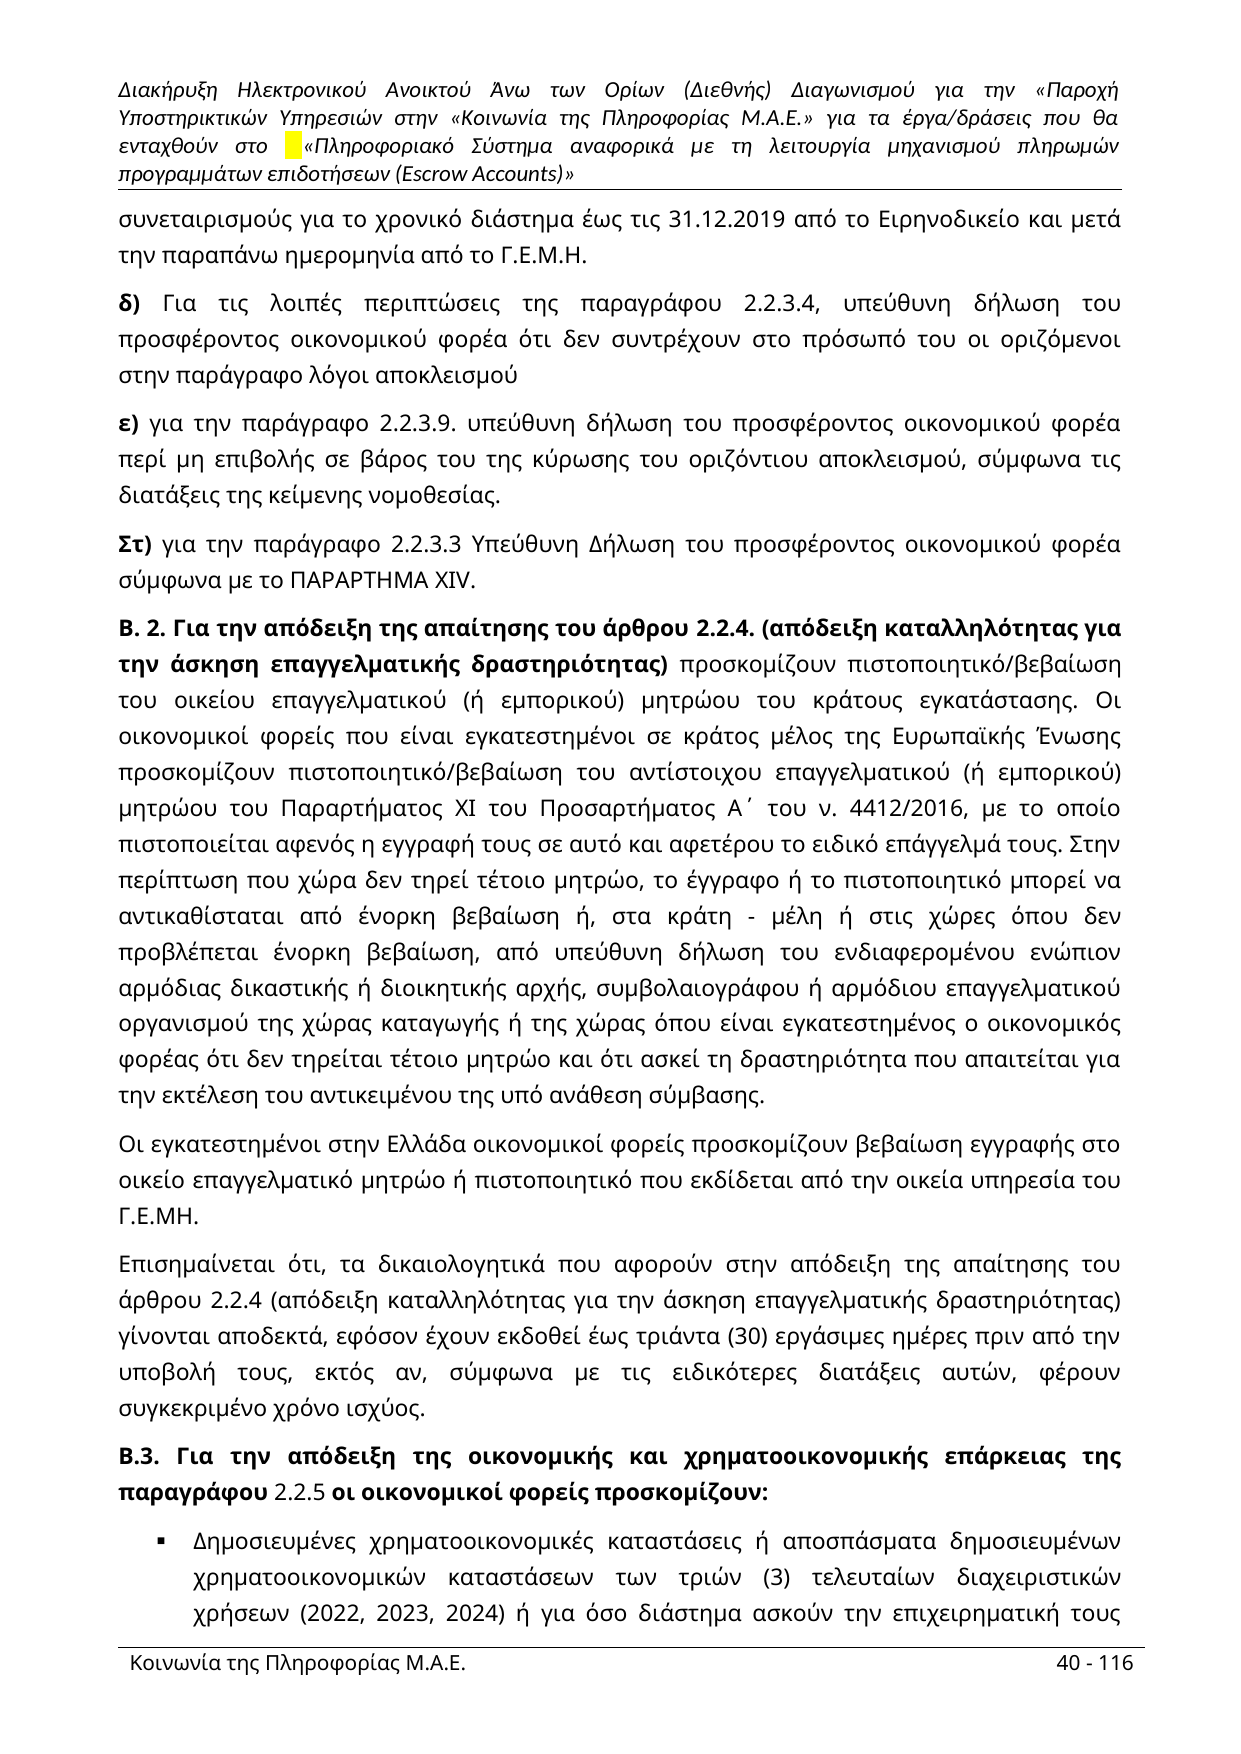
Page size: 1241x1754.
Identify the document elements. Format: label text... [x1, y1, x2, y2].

text δ) Για τις λοιπές περιπτώσεις της παραγράφου 2.2.3.4, υπεύθυνη δήλωση του προσφέροντος οικονομικού φορέα ότι δεν συντρέχουν στο πρόσωπό του οι οριζόμενοι στην παράγραφο λόγοι αποκλεισμού [118, 287, 1122, 390]
text Β.3. Για την απόδειξη της οικονομικής και χρηματοοικονομικής επάρκειας της παραγράφου 2.2.5 οι οικονομικοί φορείς προσκομίζουν: [118, 1440, 1122, 1507]
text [118, 203, 1122, 270]
text Οι εγκατεστημένοι στην Ελλάδα οικονομικοί φορείς προσκομίζουν βεβαίωση εγγραφής στο οικείο επαγγελματικό μητρώο ή πιστοποιητικό που εκδίδεται από την οικεία υπηρεσία του Γ.Ε.ΜΗ. [118, 1128, 1122, 1231]
text ε) για την παράγραφο 2.2.3.9. υπεύθυνη δήλωση του προσφέροντος οικονομικού φορέα περί μη επιβολής σε βάρος του της κύρωσης του οριζόντιου αποκλεισμού, σύμφωνα τις διατάξεις της κείμενης νομοθεσίας. [118, 407, 1122, 511]
text Στ) για την παράγραφο 2.2.3.3 Υπεύθυνη Δήλωση του προσφέροντος οικονομικού φορέα σύμφωνα με το ΠΑΡΑΡΤΗΜΑ XIV. [118, 528, 1122, 595]
text Επισημαίνεται ότι, τα δικαιολογητικά που αφορούν στην απόδειξη της απαίτησης του άρθρου 2.2.4 (απόδειξη καταλληλότητας για την άσκηση επαγγελματικής δραστηριότητας) γίνονται αποδεκτά, εφόσον έχουν εκδοθεί έως τριάντα (30) εργάσιμες ημέρες πριν από την υποβολή τους, εκτός αν, σύμφωνα με τις ειδικότερες διατάξεις αυτών, φέρουν συγκεκριμένο χρόνο ισχύος. [118, 1248, 1122, 1423]
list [156, 1524, 1122, 1628]
text B. 2. Για την απόδειξη της απαίτησης του άρθρου 2.2.4. (απόδειξη καταλληλότητας για την άσκηση επαγγελματικής δραστηριότητας) προσκομίζουν πιστοποιητικό/βεβαίωση του οικείου επαγγελματικού (ή εμπορικού) μητρώου του κράτους εγκατάστασης. Οι οικονομικοί φορείς που είναι εγκατεστημένοι σε κράτος μέλος της Ευρωπαϊκής Ένωσης προσκομίζουν πιστοποιητικό/βεβαίωση του αντίστοιχου επαγγελματικού (ή εμπορικού) μητρώου του Παραρτήματος XI του Προσαρτήματος Α΄ του ν. 4412/2016, με το οποίο πιστοποιείται αφενός η εγγραφή τους σε αυτό και αφετέρου το ειδικό επάγγελμά τους. Στην περίπτωση που χώρα δεν τηρεί τέτοιο μητρώο, το έγγραφο ή το πιστοποιητικό μπορεί να αντικαθίσταται από ένορκη βεβαίωση ή, στα κράτη - μέλη ή στις χώρες όπου δεν προβλέπεται ένορκη βεβαίωση, από υπεύθυνη δήλωση του ενδιαφερομένου ενώπιον αρμόδιας δικαστικής ή διοικητικής αρχής, συμβολαιογράφου ή αρμόδιου επαγγελματικού οργανισμού της χώρας καταγωγής ή της χώρας όπου είναι εγκατεστημένος ο οικονομικός φορέας ότι δεν τηρείται τέτοιο μητρώο και ότι ασκεί τη δραστηριότητα που απαιτείται για την εκτέλεση του αντικειμένου της υπό ανάθεση σύμβασης. [118, 612, 1122, 1111]
